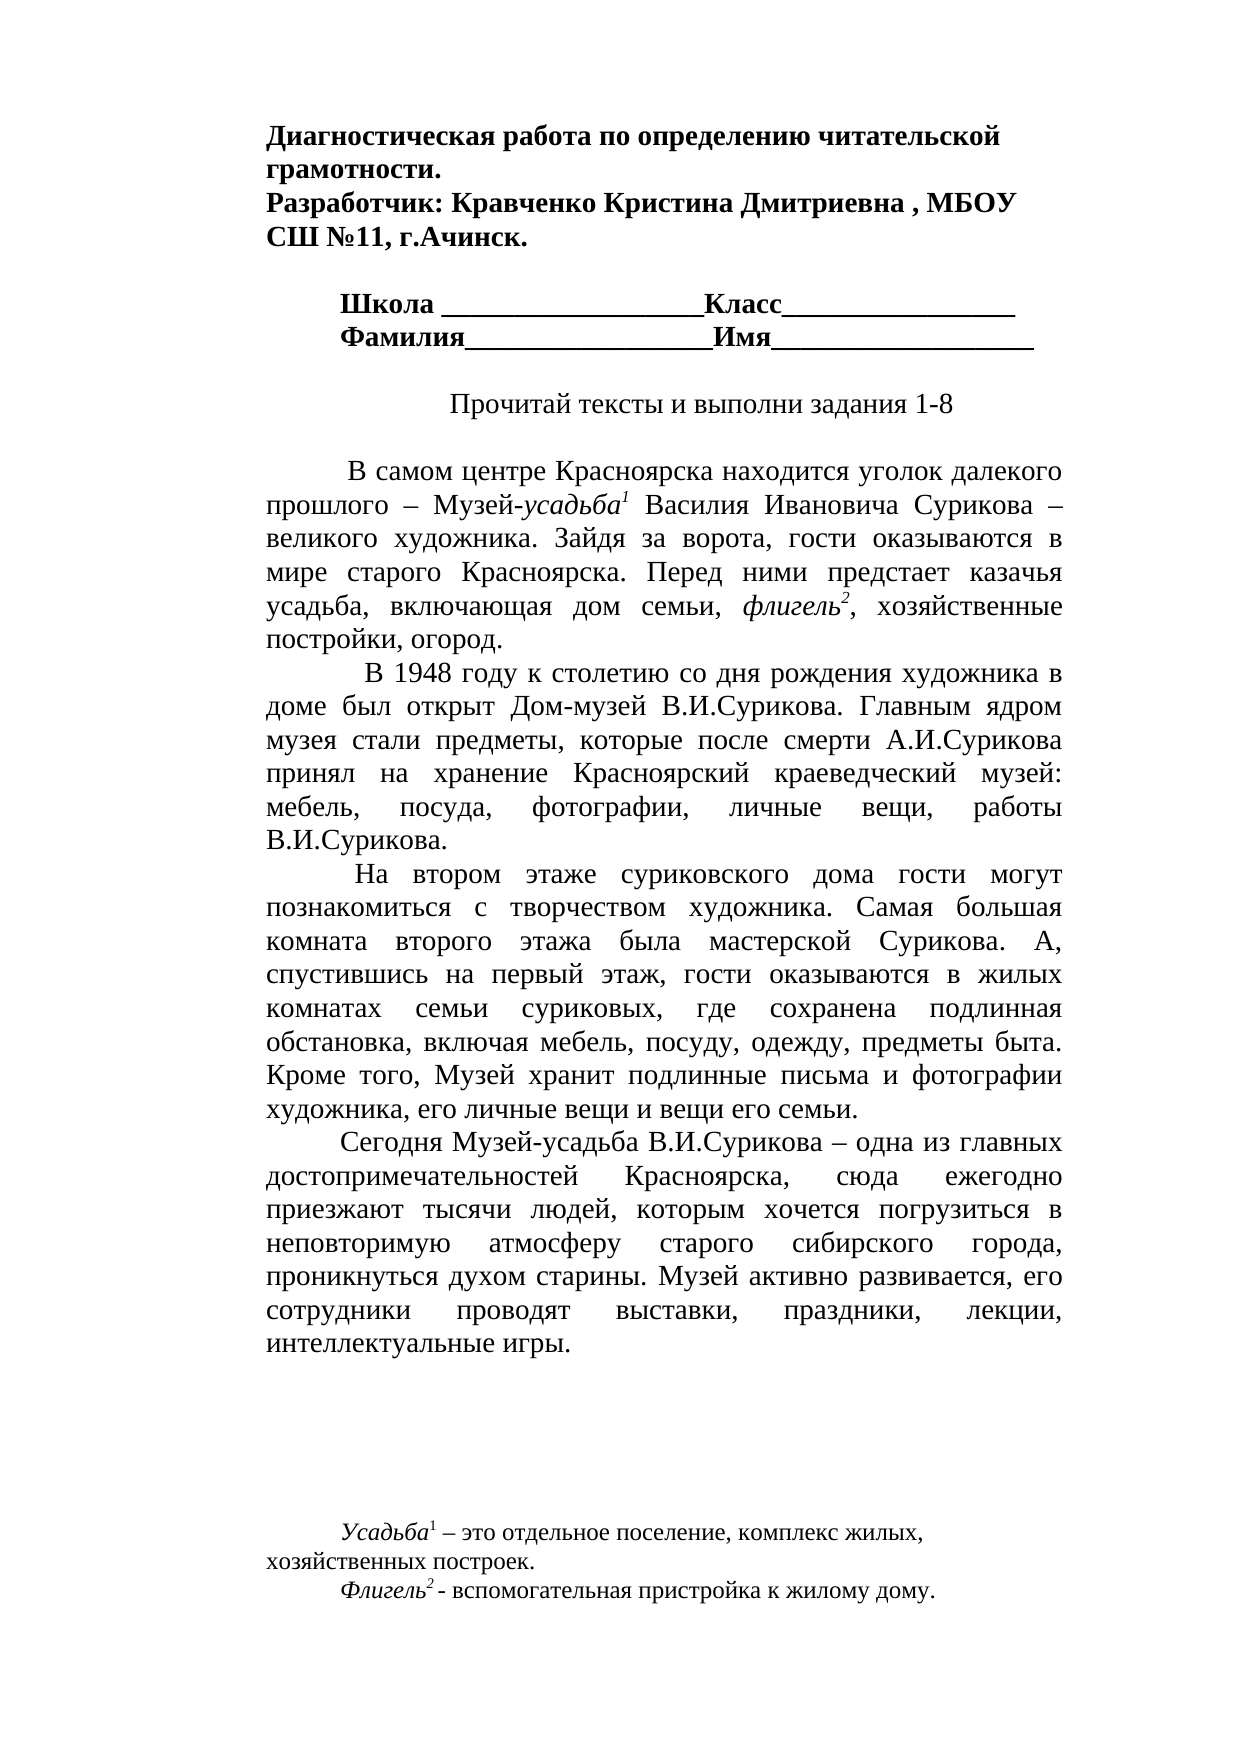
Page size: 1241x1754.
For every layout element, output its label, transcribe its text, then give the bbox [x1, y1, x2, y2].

text Фамилия_________________Имя__________________ [266, 319, 1063, 353]
text Школа __________________Класс________________ [266, 286, 1063, 319]
text Флигель2 - вспомогательная пристройка к жилому дому. [266, 1575, 1063, 1603]
text На втором этаже суриковского дома гости могут познакомиться с творчеством художника. Самая большая комната второго этажа была мастерской Сурикова. А, спустившись на первый этаж, гости оказываются в жилых комнатах семьи суриковых, где сохранена подлинная обстановка, включая мебель, посуду, одежду, предметы быта. Кроме того, Музей хранит подлинные письма и фотографии художника, его личные вещи и вещи его семьи. [266, 856, 1063, 1124]
text Диагностическая работа по определению читательской грамотности. [266, 118, 1063, 185]
text В самом центре Красноярска находится уголок далекого прошлого – Музей-усадьба1 Василия Ивановича Сурикова – великого художника. Зайдя за ворота, гости оказываются в мире старого Красноярска. Перед ними предстает казачья усадьба, включающая дом семьи, флигель2, хозяйственные постройки, огород. [266, 453, 1063, 655]
text Сегодня Музей-усадьба В.И.Сурикова – одна из главных достопримечательностей Красноярска, сюда ежегодно приезжают тысячи людей, которым хочется погрузиться в неповторимую атмосферу старого сибирского города, проникнуться духом старины. Музей активно развивается, его сотрудники проводят выставки, праздники, лекции, интеллектуальные игры. [266, 1124, 1063, 1359]
text В 1948 году к столетию со дня рождения художника в доме был открыт Дом-музей В.И.Сурикова. Главным ядром музея стали предметы, которые после смерти А.И.Сурикова принял на хранение Красноярский краеведческий музей: мебель, посуда, фотографии, личные вещи, работы В.И.Сурикова. [266, 655, 1063, 856]
text Усадьба1 – это отдельное поселение, комплекс жилых, хозяйственных построек. [266, 1517, 1063, 1575]
text Прочитай тексты и выполни задания 1-8 [266, 386, 1063, 420]
text Разработчик: Кравченко Кристина Дмитриевна , МБОУ СШ №11, г.Ачинск. [266, 185, 1063, 252]
